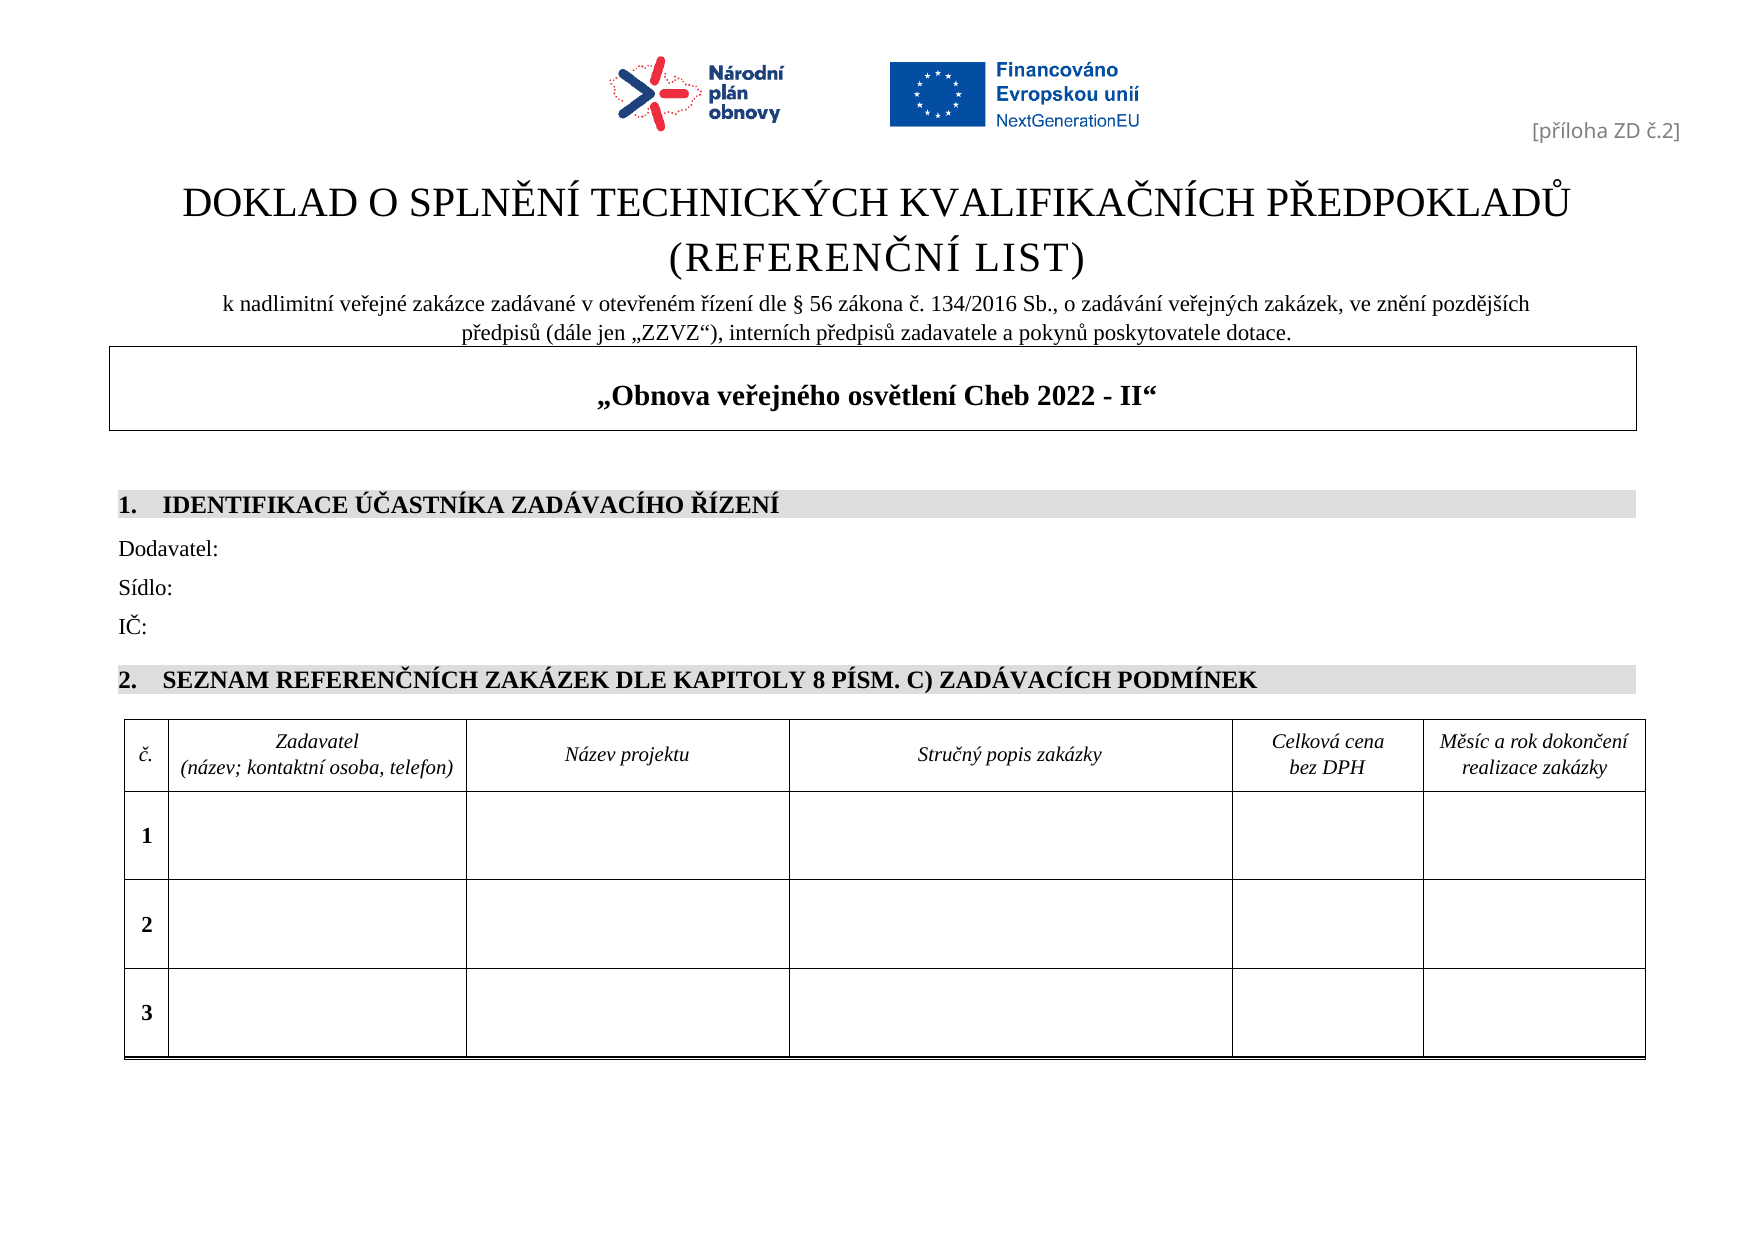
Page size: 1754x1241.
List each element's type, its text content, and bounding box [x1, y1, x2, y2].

table_cell [1233, 969, 1423, 1056]
table_cell [467, 969, 789, 1056]
text k nadlimitní veřejné zakázce zadávané v otevřeném řízení dle § 56 zákona č. 134/2016 Sb., o zadávání veřejných zakázek, ve znění pozdějších [118, 287, 1636, 317]
table_cell [1233, 880, 1423, 968]
subtitle SEZNAM REFERENČNÍCH ZAKÁZEK DLE KAPITOLY 8 PÍSM. C) ZADÁVACÍCH PODMÍNEK [118, 665, 1636, 694]
table_cell [1233, 792, 1423, 879]
table_cell [790, 969, 1232, 1056]
table_header Měsíc a rok dokončení realizace zakázky [1424, 720, 1645, 791]
table_cell 3 [125, 969, 168, 1056]
table_cell [467, 880, 789, 968]
text Dodavatel: [118, 535, 1636, 562]
table_cell 2 [125, 880, 168, 968]
table_cell [467, 792, 789, 879]
text Sídlo: [118, 574, 1636, 600]
table_header č. [125, 720, 168, 791]
table_header Stručný popis zakázky [790, 720, 1232, 791]
text předpisů (dále jen „ZZVZ“), interních předpisů zadavatele a pokynů poskytovatele dotace. [118, 317, 1636, 346]
table_cell [169, 792, 466, 879]
table_cell 1 [125, 792, 168, 879]
table_cell [1424, 792, 1645, 879]
table_header Zadavatel (název; kontaktní osoba, telefon) [169, 720, 466, 791]
text IČ: [118, 613, 1636, 639]
picture [881, 56, 1156, 131]
text DOKLAD O SPLNĚNÍ TECHNICKÝCH KVALIFIKAČNÍCH PŘEDPOKLADŮ (REFERENČNÍ LIST) [118, 177, 1636, 280]
picture [598, 48, 800, 140]
table_header Celková cena bez DPH [1233, 720, 1423, 791]
text „Obnova veřejného osvětlení Cheb 2022 - II“ [110, 375, 1636, 430]
table_cell [790, 880, 1232, 968]
table_cell [1424, 969, 1645, 1056]
table_cell [790, 792, 1232, 879]
table_cell [169, 880, 466, 968]
table_header Název projektu [467, 720, 789, 791]
table_cell [1424, 880, 1645, 968]
subtitle IDENTIFIKACE ÚČASTNÍKA ZADÁVACÍHO ŘÍZENÍ [118, 490, 1636, 518]
table_cell [169, 969, 466, 1056]
